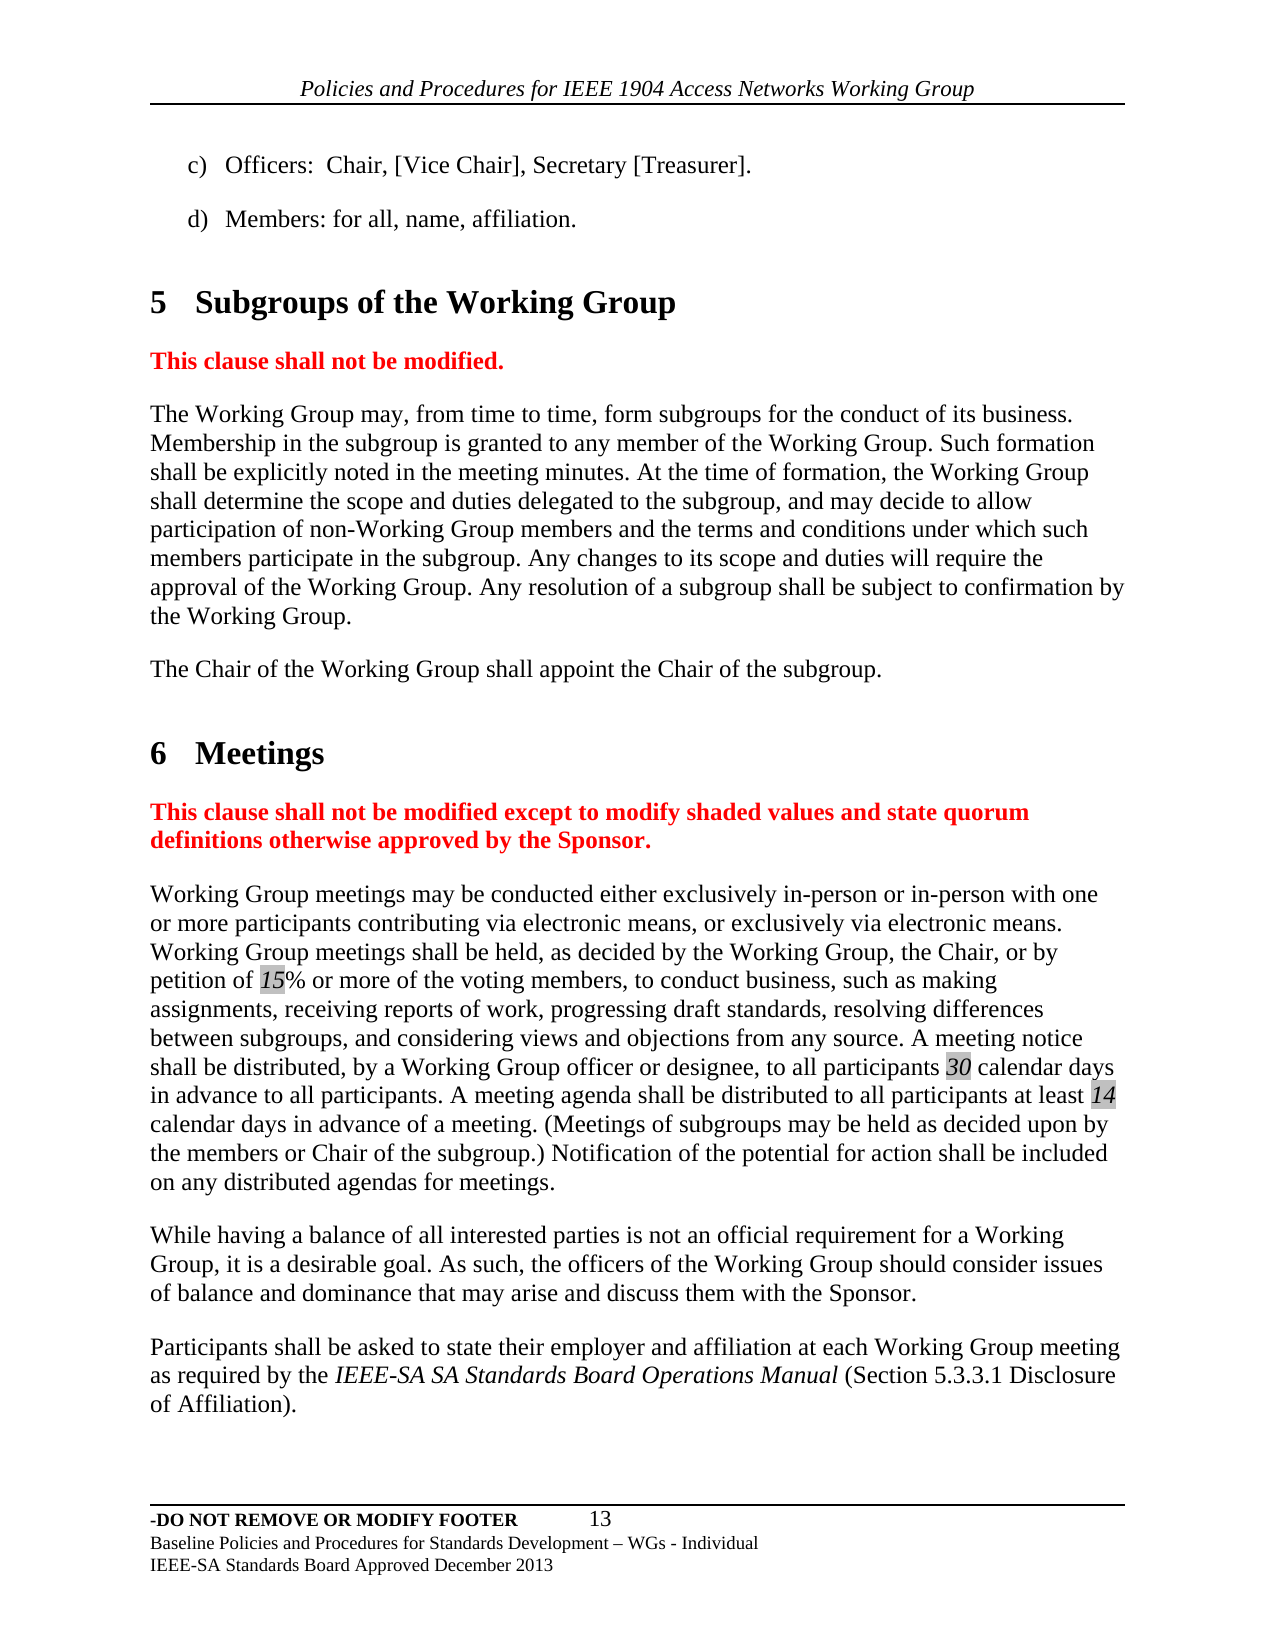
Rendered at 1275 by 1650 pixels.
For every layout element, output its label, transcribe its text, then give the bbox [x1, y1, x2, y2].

text This clause shall not be modified except to modify shaded values and state quorum definitions otherwise approved by the Sponsor. [150, 797, 1125, 854]
subtitle Subgroups of the Working Group [150, 282, 1125, 321]
text This clause shall not be modified. [150, 346, 1125, 374]
text The Working Group may, from time to time, form subgroups for the conduct of its business. Membership in the subgroup is granted to any member of the Working Group. Such formation shall be explicitly noted in the meeting minutes. At the time of formation, the Working Group shall determine the scope and duties delegated to the subgroup, and may decide to allow participation of non-Working Group members and the terms and conditions under which such members participate in the subgroup. Any changes to its scope and duties will require the approval of the Working Group. Any resolution of a subgroup shall be subject to confirmation by the Working Group. [150, 399, 1125, 629]
text Participants shall be asked to state their employer and affiliation at each Working Group meeting as required by the IEEE-SA SA Standards Board Operations Manual (Section 5.3.3.1 Disclosure of Affiliation). [150, 1332, 1125, 1418]
list Officers: Chair, [Vice Chair], Secretary [Treasurer]. [187, 150, 1125, 179]
subtitle Meetings [150, 733, 1125, 772]
text Working Group meetings may be conducted either exclusively in-person or in-person with one or more participants contributing via electronic means, or exclusively via electronic means. Working Group meetings shall be held, as decided by the Working Group, the Chair, or by petition of 15% or more of the voting members, to conduct business, such as making assignments, receiving reports of work, progressing draft standards, resolving differences between subgroups, and considering views and objections from any source. A meeting notice shall be distributed, by a Working Group officer or designee, to all participants 30 calendar days in advance to all participants. A meeting agenda shall be distributed to all participants at least 14 calendar days in advance of a meeting. (Meetings of subgroups may be held as decided upon by the members or Chair of the subgroup.) Notification of the potential for action shall be included on any distributed agendas for meetings. [150, 879, 1125, 1195]
list Members: for all, name, affiliation. [187, 204, 1125, 232]
text While having a balance of all interested parties is not an official requirement for a Working Group, it is a desirable goal. As such, the officers of the Working Group should consider issues of balance and dominance that may arise and discuss them with the Sponsor. [150, 1220, 1125, 1307]
text The Chair of the Working Group shall appoint the Chair of the subgroup. [150, 654, 1125, 683]
